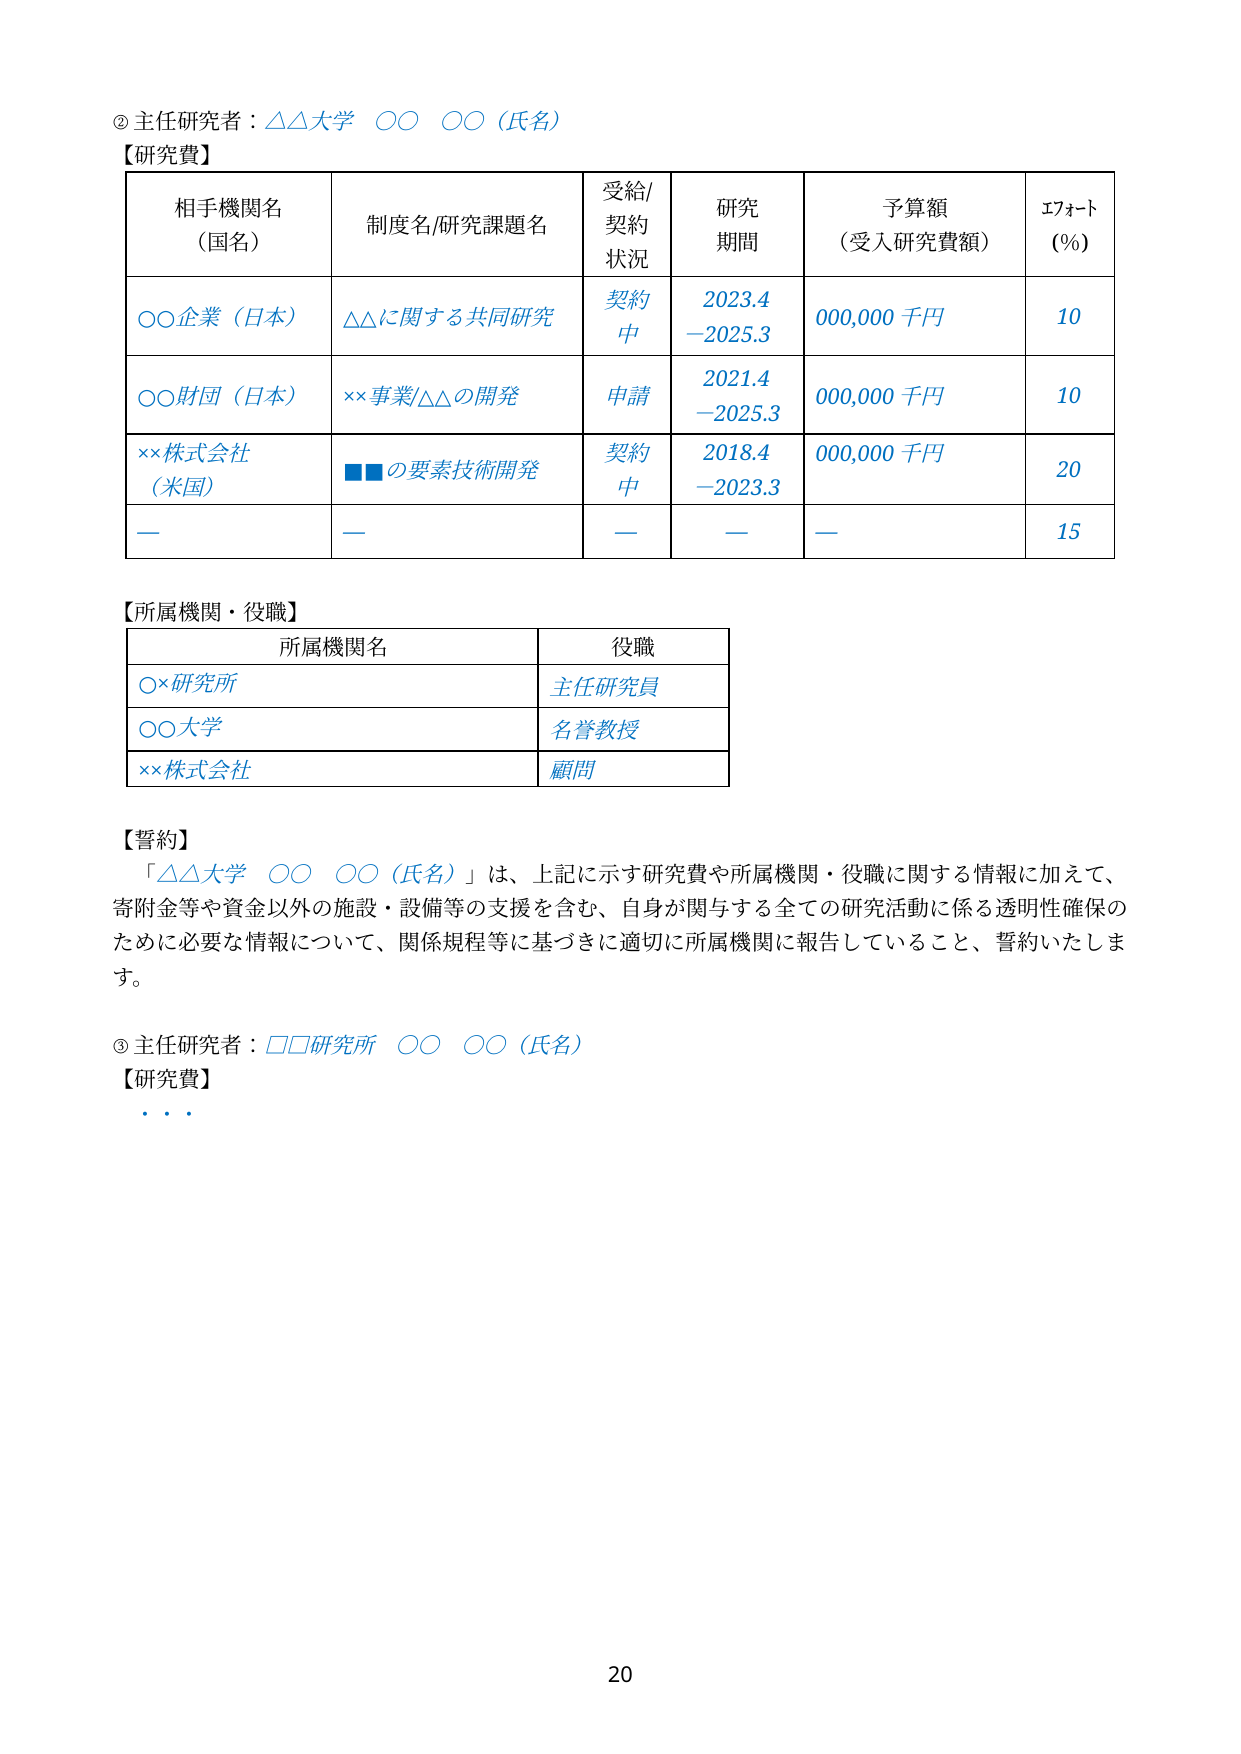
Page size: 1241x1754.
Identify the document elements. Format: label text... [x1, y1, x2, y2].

table_cell 顧問 [539, 752, 728, 786]
table_header 制度名/研究課題名 [332, 173, 582, 276]
table_header ｴﾌｫｰﾄ (％) [1026, 173, 1114, 276]
text ③主任研究者：□□研究所 ○○ ○○（氏名） [112, 1027, 1128, 1061]
text 【研究費】 [112, 1061, 1128, 1096]
table_cell 2018.4 －2023.3 [672, 435, 803, 503]
text 【誓約】 [112, 821, 1128, 856]
table_cell ― [332, 505, 582, 557]
table_cell ○○企業（日本） [127, 277, 331, 354]
table_cell 契約中 [584, 277, 670, 354]
table_cell ○○大学 [128, 708, 537, 750]
table_cell ― [672, 505, 803, 557]
table_cell ××株式会社 （米国） [127, 435, 331, 503]
text ②主任研究者：△△大学 ○○ ○○（氏名） [112, 103, 1128, 137]
table_header 相手機関名 （国名） [127, 173, 331, 276]
table_cell ― [127, 505, 331, 557]
table_header 役職 [539, 629, 728, 663]
table_cell 10 [1026, 277, 1114, 354]
table_cell ■■の要素技術開発 [332, 435, 582, 503]
table_cell 申請 [584, 356, 670, 433]
table_cell 000,000千円 [805, 277, 1025, 354]
table_cell 000,000千円 [805, 356, 1025, 433]
table_cell ○×研究所 [128, 665, 537, 707]
text 【研究費】 [112, 137, 1128, 171]
table_cell 15 [1026, 505, 1114, 557]
table_cell ― [584, 505, 670, 557]
table_cell ××事業/△△の開発 [332, 356, 582, 433]
table_cell 20 [1026, 435, 1114, 503]
table_cell 2021.4 －2025.3 [672, 356, 803, 433]
table_cell 名誉教授 [539, 708, 728, 750]
table_cell ××株式会社 [128, 752, 537, 786]
table_cell ○○財団（日本） [127, 356, 331, 433]
table_cell 000,000千円 [805, 435, 1025, 503]
table_cell ― [805, 505, 1025, 557]
table_header 受給/契約 状況 [584, 173, 670, 276]
table_cell 2023.4 －2025.3 [672, 277, 803, 354]
text 【所属機関・役職】 [112, 593, 1128, 628]
text 「△△大学 ○○ ○○（氏名）」は、上記に示す研究費や所属機関・役職に関する情報に加えて、寄附金等や資金以外の施設・設備等の支援を含む、自身が関与する全ての研究活動に係る透明性確保のために必要な情報について、関係規程等に基づきに適切に所属機関に報告していること、誓約いたします。 [112, 856, 1128, 993]
table_header 所属機関名 [128, 629, 537, 663]
table_cell 10 [1026, 356, 1114, 433]
table_cell 契約中 [584, 435, 670, 503]
table_header 予算額 （受入研究費額） [805, 173, 1025, 276]
table_cell △△に関する共同研究 [332, 277, 582, 354]
table_header 研究 期間 [672, 173, 803, 276]
text ・・・ [112, 1096, 1128, 1130]
table_cell 主任研究員 [539, 665, 728, 707]
